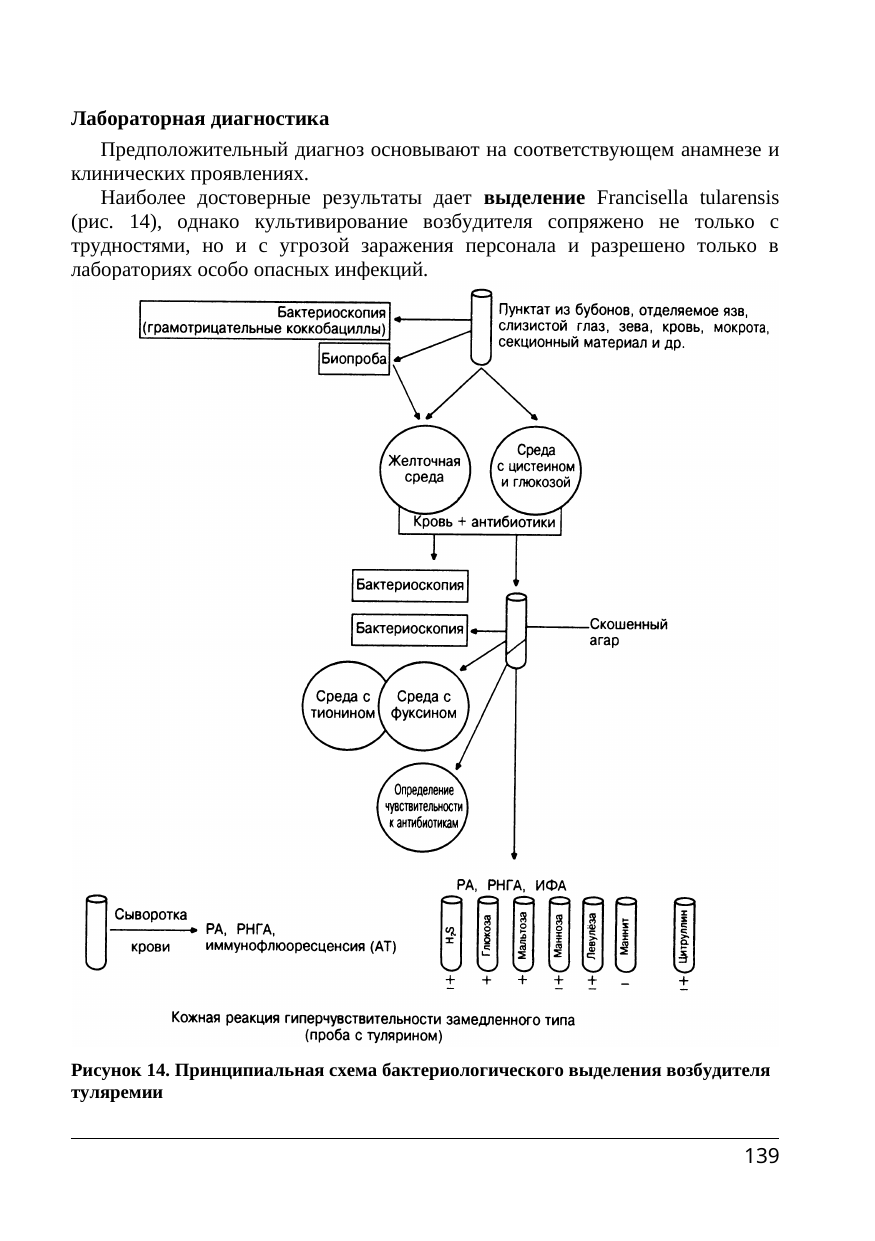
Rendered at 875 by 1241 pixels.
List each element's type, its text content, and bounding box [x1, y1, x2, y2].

text Предположительный диагноз основывают на соответствующем анамнезе и клинических проявлениях. [71, 137, 779, 185]
subtitle Лабораторная диагностика [71, 106, 779, 130]
picture [72, 280, 779, 1047]
text Наиболее достоверные результаты дает выделение Francisella tularensis (рис. 14), однако культивирование возбудителя сопряжено не только с трудностями, но и с угрозой заражения персонала и разрешено только в лабораториях особо опасных инфекций. [71, 185, 779, 281]
text Рисунок 14. Принципиальная схема бактериологического выделения возбудителя туляремии [71, 1059, 779, 1102]
